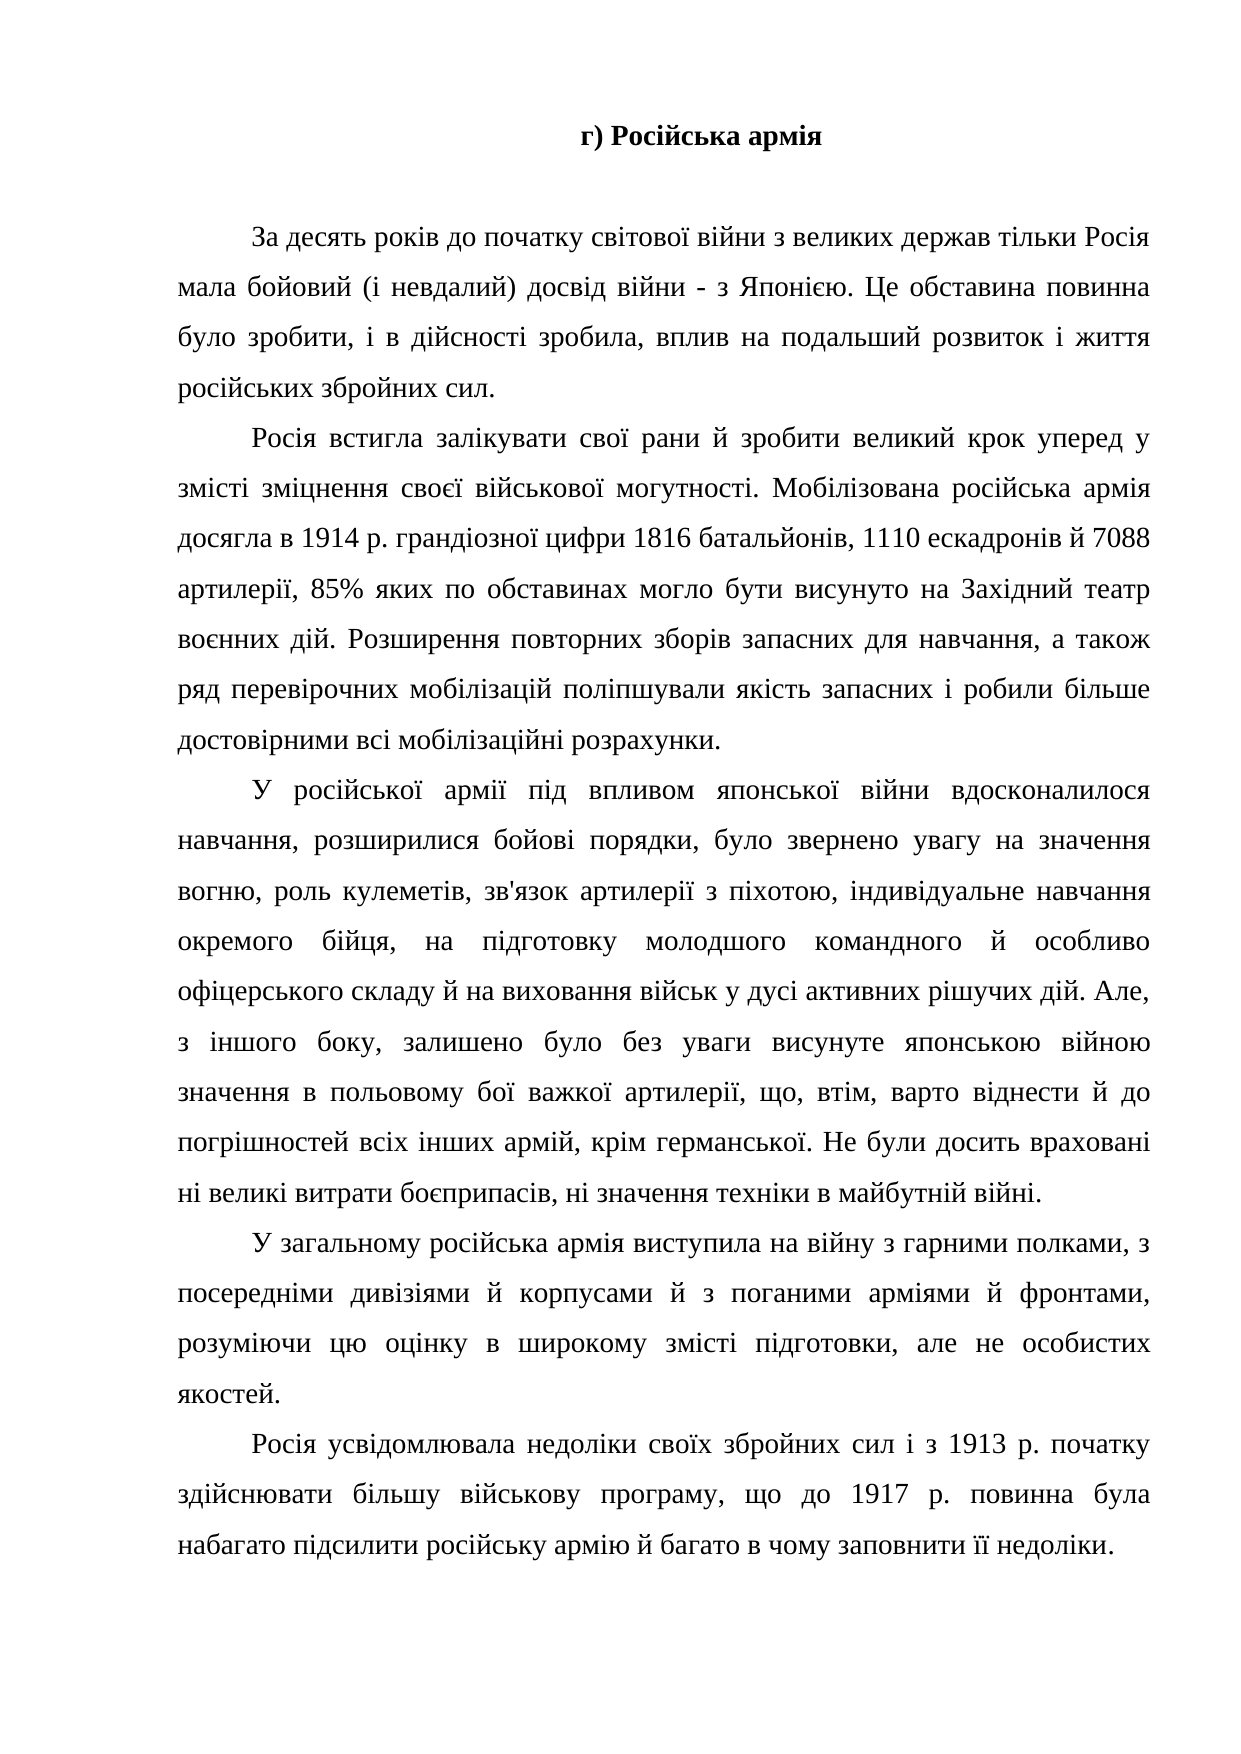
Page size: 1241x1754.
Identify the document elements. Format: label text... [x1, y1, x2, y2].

text г) Російська армія [177, 118, 1152, 152]
text У загальному російська армія виступила на війну з гарними полками, з посередніми дивізіями й корпусами й з поганими арміями й фронтами, розуміючи цю оцінку в широкому змісті підготовки, але не особистих якостей. [177, 1225, 1152, 1409]
text Росія усвідомлювала недоліки своїх збройних сил і з 1913 р. початку здійснювати більшу військову програму, що до 1917 р. повинна була набагато підсилити російську армію й багато в чому заповнити її недоліки. [177, 1426, 1152, 1560]
text У російської армії під впливом японської війни вдосконалилося навчання, розширилися бойові порядки, було звернено увагу на значення вогню, роль кулеметів, зв'язок артилерії з піхотою, індивідуальне навчання окремого бійця, на підготовку молодшого командного й особливо офіцерського складу й на виховання військ у дусі активних рішучих дій. Але, з іншого боку, залишено було без уваги висунуте японською війною значення в польовому бої важкої артилерії, що, втім, варто віднести й до погрішностей всіх інших армій, крім германської. Не були досить враховані ні великі витрати боєприпасів, ні значення техніки в майбутній війні. [177, 772, 1152, 1208]
text Росія встигла залікувати свої рани й зробити великий крок уперед у змісті зміцнення своєї військової могутності. Мобілізована російська армія досягла в 1914 р. грандіозної цифри 1816 батальйонів, 1110 ескадронів й 7088 артилерії, 85% яких по обставинах могло бути висунуто на Західний театр воєнних дій. Розширення повторних зборів запасних для навчання, а також ряд перевірочних мобілізацій поліпшували якість запасних і робили більше достовірними всі мобілізаційні розрахунки. [177, 420, 1152, 755]
text За десять років до початку світової війни з великих держав тільки Росія мала бойовий (і невдалий) досвід війни - з Японією. Це обставина повинна було зробити, і в дійсності зробила, вплив на подальший розвиток і життя російських збройних сил. [177, 219, 1152, 403]
